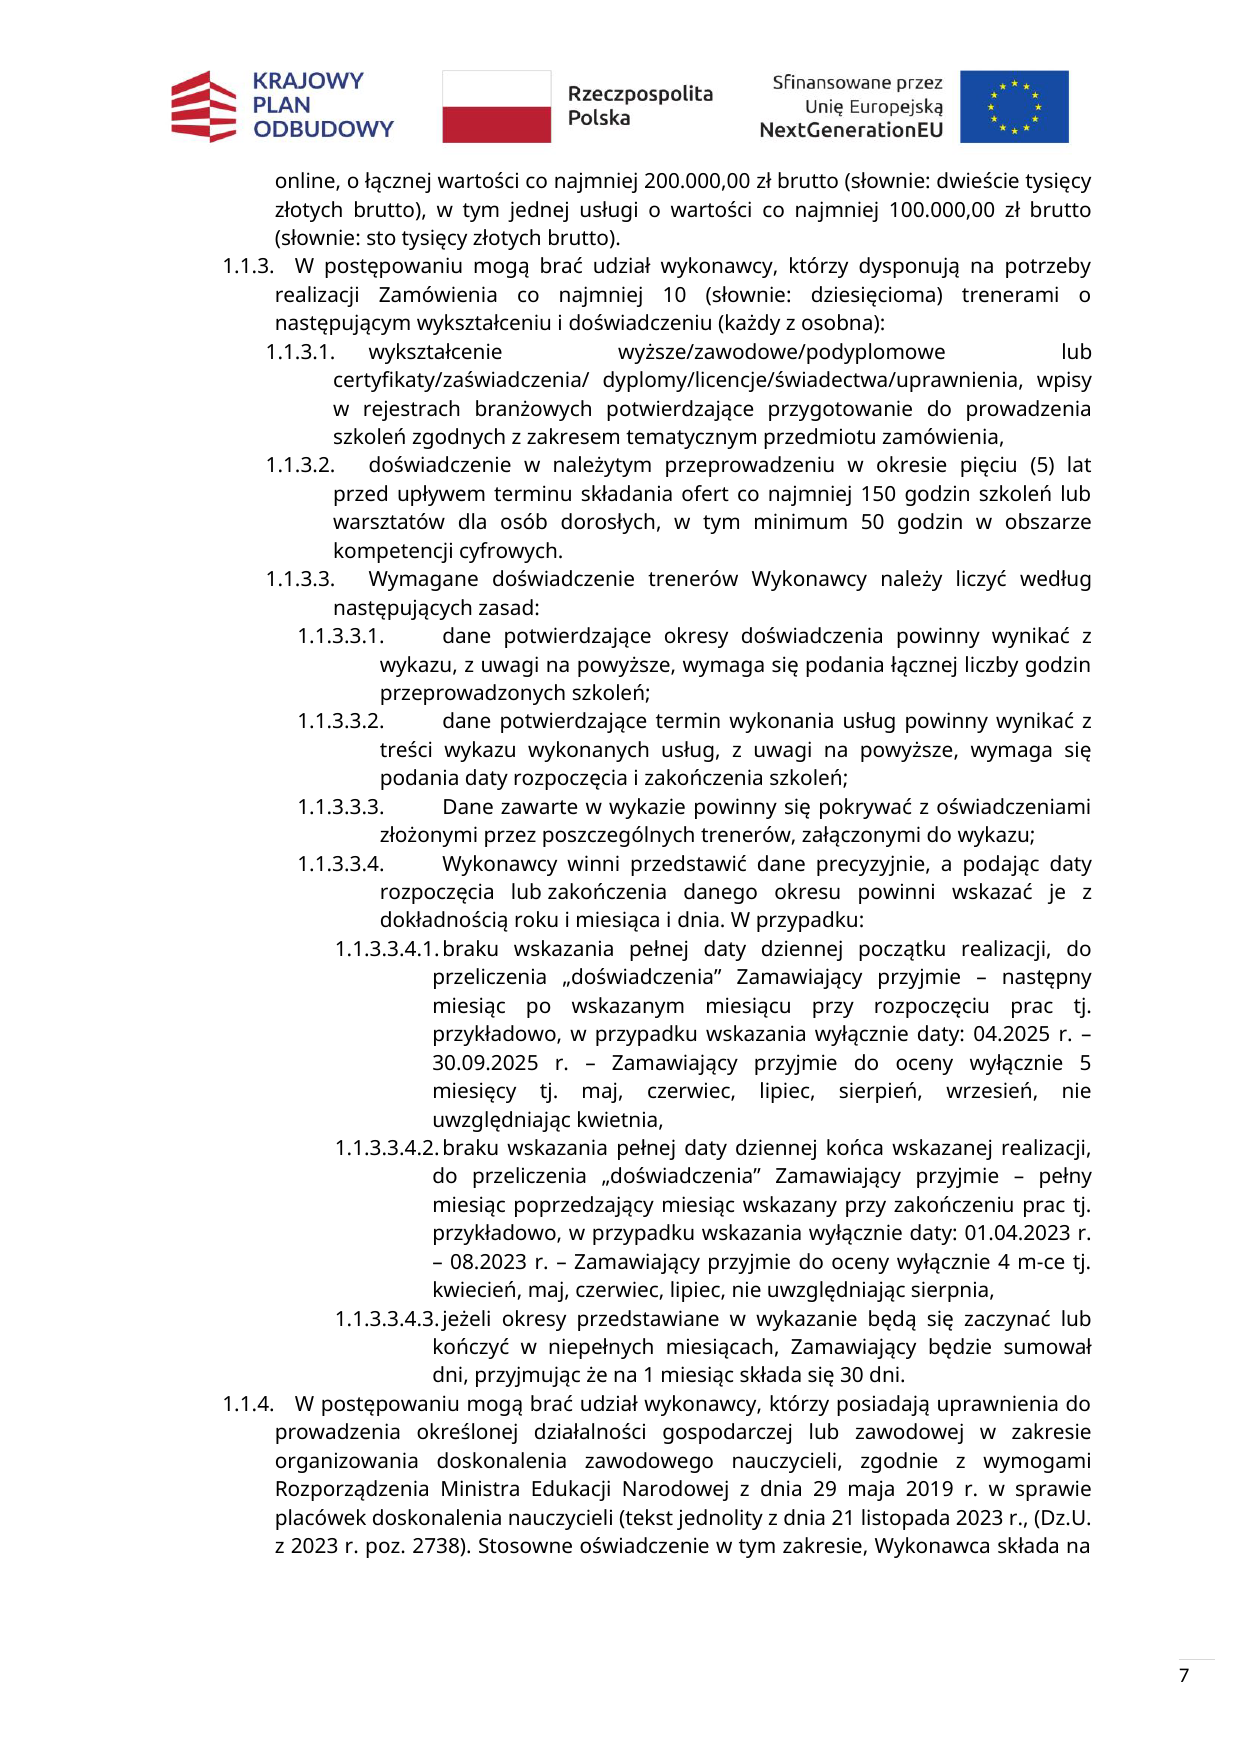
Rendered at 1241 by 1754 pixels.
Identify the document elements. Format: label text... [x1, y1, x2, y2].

list wykształcenie wyższe/zawodowe/podyplomowe lub certyfikaty/zaświadczenia/ dyplomy/licencje/świadectwa/uprawnienia, wpisy w rejestrach branżowych potwierdzające przygotowanie do prowadzenia szkoleń zgodnych z zakresem tematycznym przedmiotu zamówienia, [265, 337, 1092, 451]
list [222, 167, 1092, 252]
list doświadczenie w należytym przeprowadzeniu w okresie pięciu (5) lat przed upływem terminu składania ofert co najmniej 150 godzin szkoleń lub warsztatów dla osób dorosłych, w tym minimum 50 godzin w obszarze kompetencji cyfrowych. [265, 451, 1092, 564]
list braku wskazania pełnej daty dziennej końca wskazanej realizacji, do przeliczenia „doświadczenia” Zamawiający przyjmie – pełny miesiąc poprzedzający miesiąc wskazany przy zakończeniu prac tj. przykładowo, w przypadku wskazania wyłącznie daty: 01.04.2023 r. – 08.2023 r. – Zamawiający przyjmie do oceny wyłącznie 4 m-ce tj. kwiecień, maj, czerwiec, lipiec, nie uwzględniając sierpnia, [334, 1133, 1092, 1304]
list Dane zawarte w wykazie powinny się pokrywać z oświadczeniami złożonymi przez poszczególnych trenerów, załączonymi do wykazu; [297, 792, 1092, 849]
list dane potwierdzające termin wykonania usług powinny wynikać z treści wykazu wykonanych usług, z uwagi na powyższe, wymaga się podania daty rozpoczęcia i zakończenia szkoleń; [297, 707, 1092, 792]
list dane potwierdzające okresy doświadczenia powinny wynikać z wykazu, z uwagi na powyższe, wymaga się podania łącznej liczby godzin przeprowadzonych szkoleń; [297, 621, 1092, 707]
list jeżeli okresy przedstawiane w wykazanie będą się zaczynać lub kończyć w niepełnych miesiącach, Zamawiający będzie sumował dni, przyjmując że na 1 miesiąc składa się 30 dni. [334, 1304, 1092, 1389]
list braku wskazania pełnej daty dziennej początku realizacji, do przeliczenia „doświadczenia” Zamawiający przyjmie – następny miesiąc po wskazanym miesiącu przy rozpoczęciu prac tj. przykładowo, w przypadku wskazania wyłącznie daty: 04.2025 r. – 30.09.2025 r. – Zamawiający przyjmie do oceny wyłącznie 5 miesięcy tj. maj, czerwiec, lipiec, sierpień, wrzesień, nie uwzględniając kwietnia, [334, 934, 1092, 1133]
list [222, 1389, 1092, 1560]
list Wykonawcy winni przedstawić dane precyzyjnie, a podając daty rozpoczęcia lub zakończenia danego okresu powinni wskazać je z dokładnością roku i miesiąca i dnia. W przypadku: [297, 849, 1092, 934]
list W postępowaniu mogą brać udział wykonawcy, którzy dysponują na potrzeby realizacji Zamówienia co najmniej 10 (słownie: dziesięcioma) trenerami o następującym wykształceniu i doświadczeniu (każdy z osobna): [222, 252, 1092, 337]
list Wymagane doświadczenie trenerów Wykonawcy należy liczyć według następujących zasad: [265, 564, 1092, 621]
